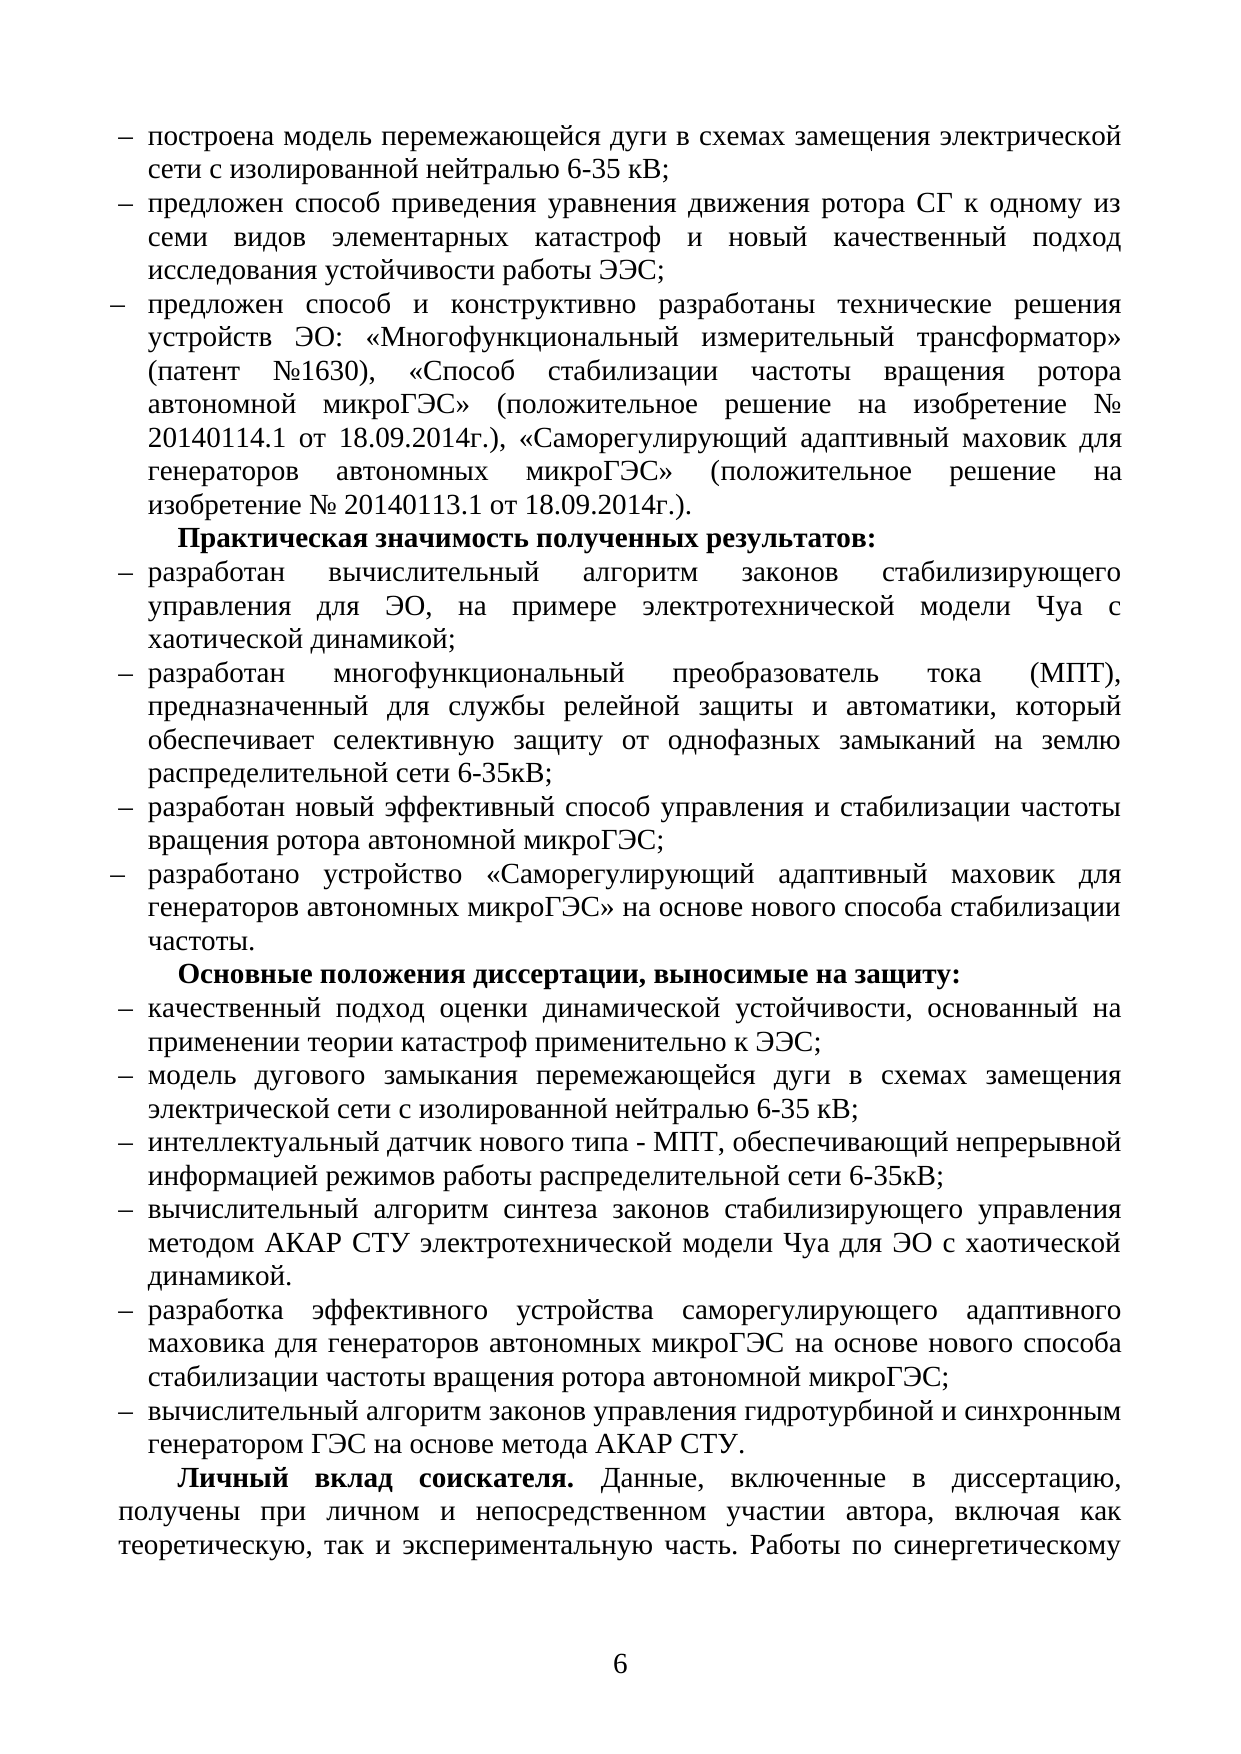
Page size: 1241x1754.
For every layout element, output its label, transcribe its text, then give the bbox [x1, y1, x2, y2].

text Основные положения диссертации, выносимые на защиту: [118, 957, 1122, 990]
list вычислительный алгоритм синтеза законов стабилизирующего управления методом АКАР СТУ электротехнической модели Чуа для ЭО с хаотической динамикой. [118, 1191, 1122, 1292]
list модель дугового замыкания перемежающейся дуги в схемах замещения электрической сети с изолированной нейтралью 6-35 кВ; [118, 1057, 1122, 1124]
list предложен способ и конструктивно разработаны технические решения устройств ЭО: «Многофункциональный измерительный трансформатор» (патент №1630), «Способ стабилизации частоты вращения ротора автономной микроГЭС» (положительное решение на изобретение № 20140114.1 от 18.09.2014г.), «Саморегулирующий адаптивный маховик для генераторов автономных микроГЭС» (положительное решение на изобретение № 20140113.1 от 18.09.2014г.). [110, 286, 1122, 521]
list разработан вычислительный алгоритм законов стабилизирующего управления для ЭО, на примере электротехнической модели Чуа с хаотической динамикой; [118, 554, 1122, 655]
list построена модель перемежающейся дуги в схемах замещения электрической сети с изолированной нейтралью 6-35 кВ; [118, 118, 1122, 185]
list качественный подход оценки динамической устойчивости, основанный на применении теории катастроф применительно к ЭЭС; [118, 990, 1122, 1057]
list вычислительный алгоритм законов управления гидротурбиной и синхронным генератором ГЭС на основе метода АКАР СТУ. [118, 1393, 1122, 1460]
list разработан новый эффективный способ управления и стабилизации частоты вращения ротора автономной микроГЭС; [118, 789, 1122, 856]
list Практическая значимость полученных результатов: [118, 521, 1122, 554]
list интеллектуальный датчик нового типа - МПТ, обеспечивающий непрерывной информацией режимов работы распределительной сети 6-35кВ; [118, 1124, 1122, 1191]
list разработано устройство «Саморегулирующий адаптивный маховик для генераторов автономных микроГЭС» на основе нового способа стабилизации частоты. [110, 856, 1122, 957]
list разработан многофункциональный преобразователь тока (МПТ), предназначенный для службы релейной защиты и автоматики, который обеспечивает селективную защиту от однофазных замыканий на землю распределительной сети 6-35кВ; [118, 655, 1122, 789]
list предложен способ приведения уравнения движения ротора СГ к одному из семи видов элементарных катастроф и новый качественный подход исследования устойчивости работы ЭЭС; [118, 185, 1122, 286]
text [118, 1460, 1122, 1560]
list разработка эффективного устройства саморегулирующего адаптивного маховика для генераторов автономных микроГЭС на основе нового способа стабилизации частоты вращения ротора автономной микроГЭС; [118, 1292, 1122, 1393]
